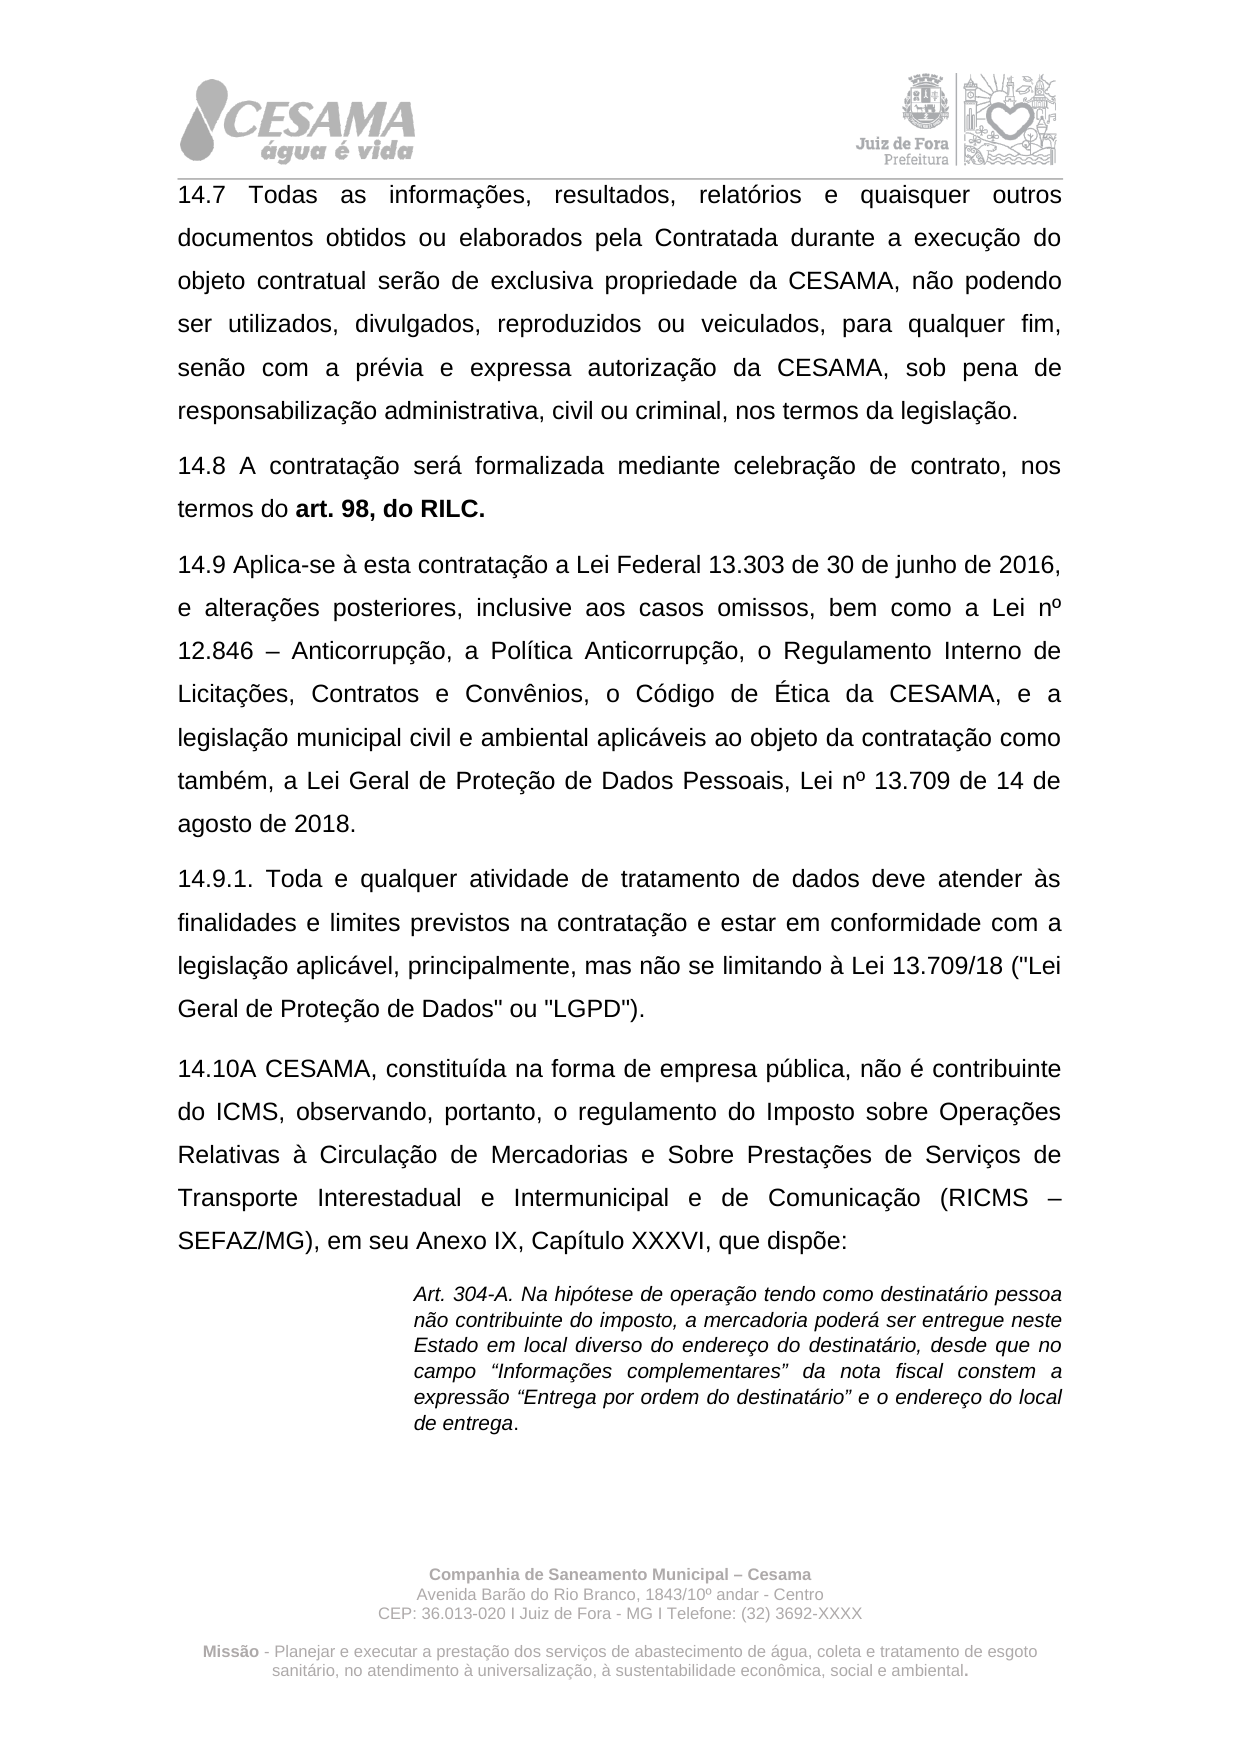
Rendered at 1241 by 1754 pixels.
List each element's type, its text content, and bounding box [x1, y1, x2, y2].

text 14.8 A contratação será formalizada mediante celebração de contrato, nos termos do art. 98, do RILC. [177, 451, 1063, 523]
text 14.9 Aplica-se à esta contratação a Lei Federal 13.303 de 30 de junho de 2016, e alterações posteriores, inclusive aos casos omissos, bem como a Lei nº 12.846 – Anticorrupção, a Política Anticorrupção, o Regulamento Interno de Licitações, Contratos e Convênios, o Código de Ética da CESAMA, e a legislação municipal civil e ambiental aplicáveis ao objeto da contratação como também, a Lei Geral de Proteção de Dados Pessoais, Lei nº 13.709 de 14 de agosto de 2018. [177, 550, 1063, 837]
text 14.9.1. Toda e qualquer atividade de tratamento de dados deve atender às finalidades e limites previstos na contratação e estar em conformidade com a legislação aplicável, principalmente, mas não se limitando à Lei 13.709/18 ("Lei Geral de Proteção de Dados" ou "LGPD"). [177, 864, 1063, 1022]
text 14.7 Todas as informações, resultados, relatórios e quaisquer outros documentos obtidos ou elaborados pela Contratada durante a execução do objeto contratual serão de exclusiva propriedade da CESAMA, não podendo ser utilizados, divulgados, reproduzidos ou veiculados, para qualquer fim, senão com a prévia e expressa autorização da CESAMA, sob pena de responsabilização administrativa, civil ou criminal, nos termos da legislação. [177, 180, 1063, 424]
text 14.10A CESAMA, constituída na forma de empresa pública, não é contribuinte do ICMS, observando, portanto, o regulamento do Imposto sobre Operações Relativas à Circulação de Mercadorias e Sobre Prestações de Serviços de Transporte Interestadual e Intermunicipal e de Comunicação (RICMS – SEFAZ/MG), em seu Anexo IX, Capítulo XXXVI, que dispõe: [177, 1053, 1063, 1255]
text Art. 304-A. Na hipótese de operação tendo como destinatário pessoa não contribuinte do imposto, a mercadoria poderá ser entregue neste Estado em local diverso do endereço do destinatário, desde que no campo “Informações complementares” da nota fiscal constem a expressão “Entrega por ordem do destinatário” e o endereço do local de entrega. [413, 1282, 1063, 1435]
picture [177, 73, 1064, 180]
